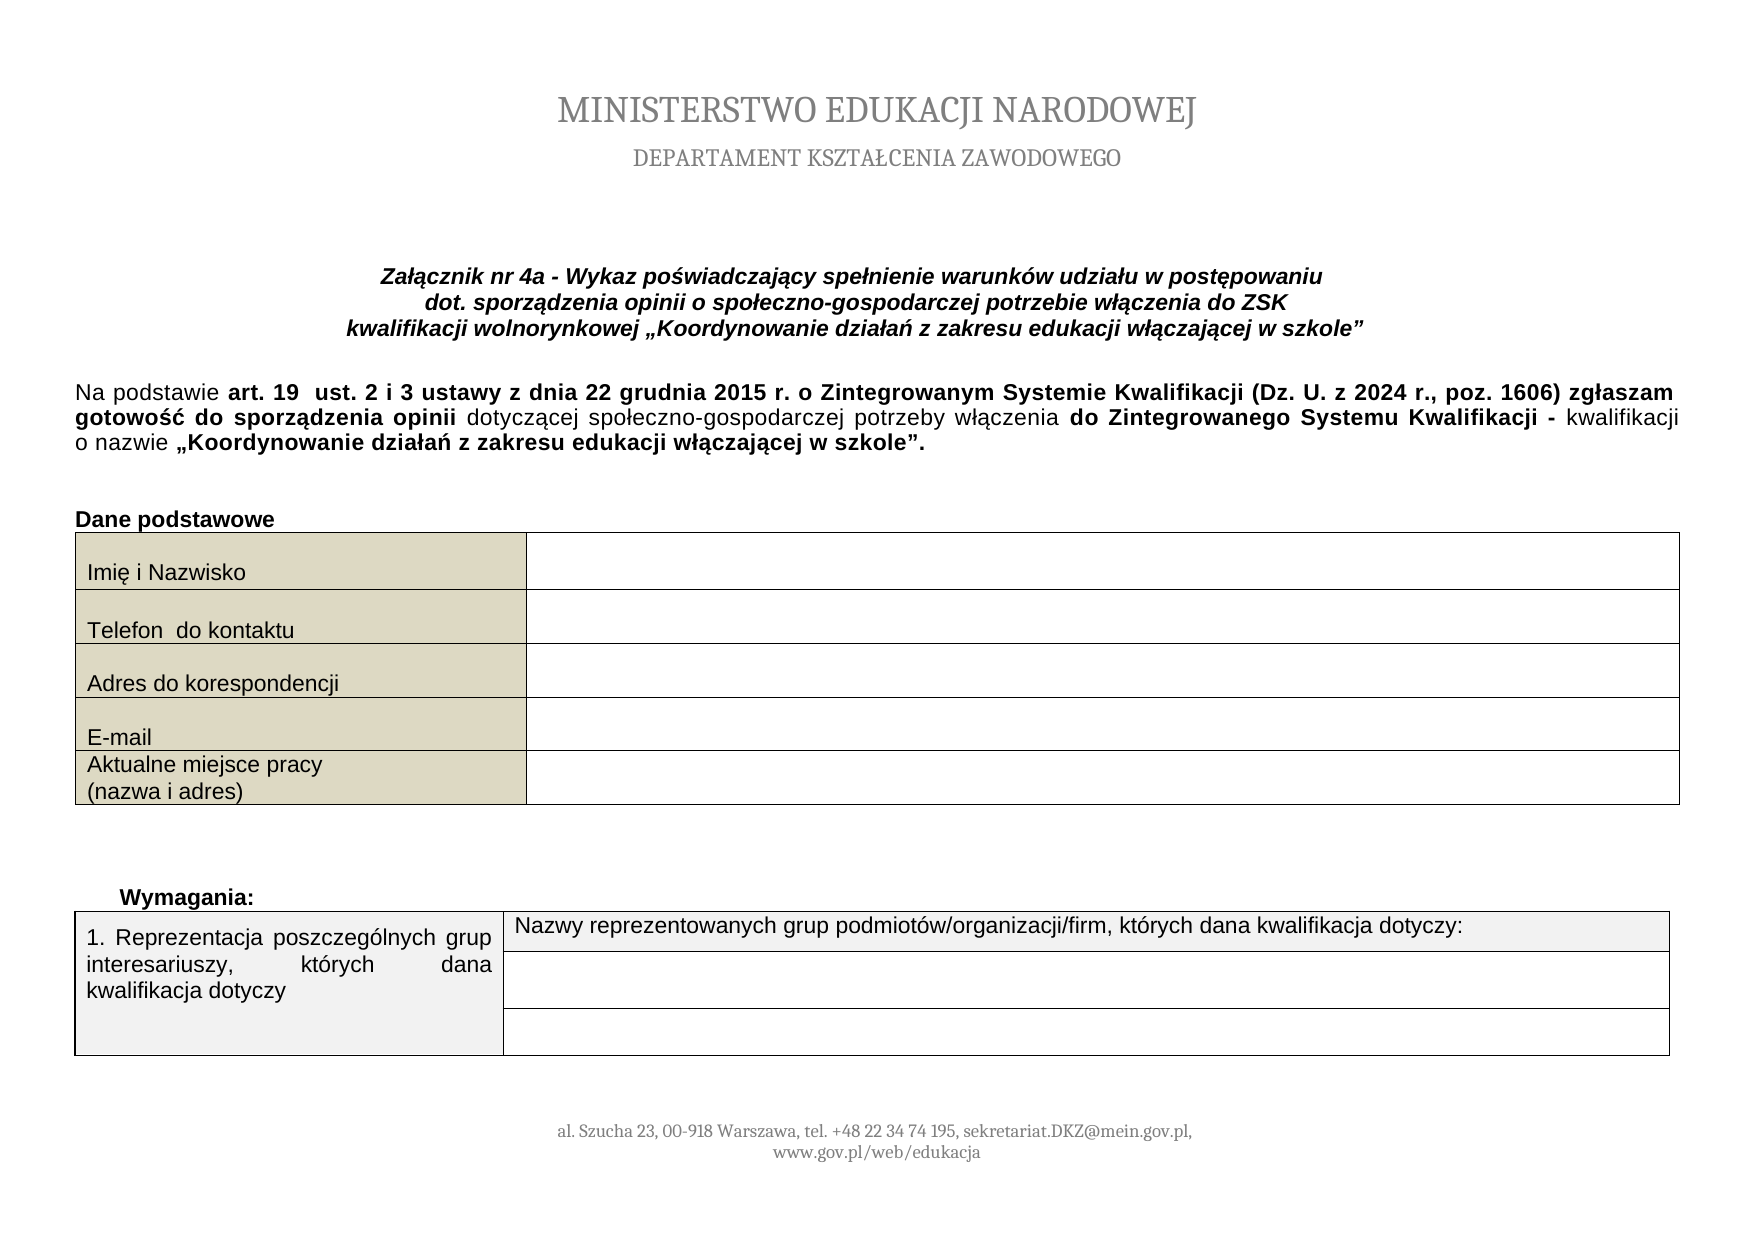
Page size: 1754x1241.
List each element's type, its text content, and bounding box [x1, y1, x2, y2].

text Na podstawie art. 19 ust. 2 i 3 ustawy z dnia 22 grudnia 2015 r. o Zintegrowanym Systemie Kwalifikacji (Dz. U. z 2024 r., poz. 1606) zgłaszam gotowość do sporządzenia opinii dotyczącej społeczno-gospodarczej potrzeby włączenia do Zintegrowanego Systemu Kwalifikacji - kwalifikacji o nazwie „Koordynowanie działań z zakresu edukacji włączającej w szkole”. [75, 381, 1679, 456]
table_cell [527, 698, 1679, 750]
text Załącznik nr 4a - Wykaz poświadczający spełnienie warunków udziału w postępowaniu dot. sporządzenia opinii o społeczno-gospodarczej potrzebie włączenia do ZSK [75, 263, 1637, 315]
table_cell E-mail [76, 698, 526, 750]
table_cell [527, 751, 1679, 804]
text Wymagania: [119, 884, 1637, 911]
text kwalifikacji wolnorynkowej „Koordynowanie działań z zakresu edukacji włączającej w szkole” [75, 315, 1637, 342]
table_cell Telefon do kontaktu [76, 590, 526, 643]
table_cell [504, 952, 1669, 1008]
table_header [527, 533, 1679, 589]
text Dane podstawowe [75, 506, 1679, 532]
table_cell [527, 590, 1679, 643]
table_cell Adres do korespondencji [76, 644, 526, 697]
table_cell [504, 1009, 1669, 1054]
table_header 1. Reprezentacja poszczególnych grup interesariuszy, których dana kwalifikacja dotyczy [76, 912, 503, 1054]
table_header Nazwy reprezentowanych grup podmiotów/organizacji/firm, których dana kwalifikacja dotyczy: [504, 912, 1669, 951]
table_cell [527, 644, 1679, 697]
table_header Imię i Nazwisko [76, 533, 526, 589]
table_cell Aktualne miejsce pracy (nazwa i adres) [76, 751, 526, 804]
